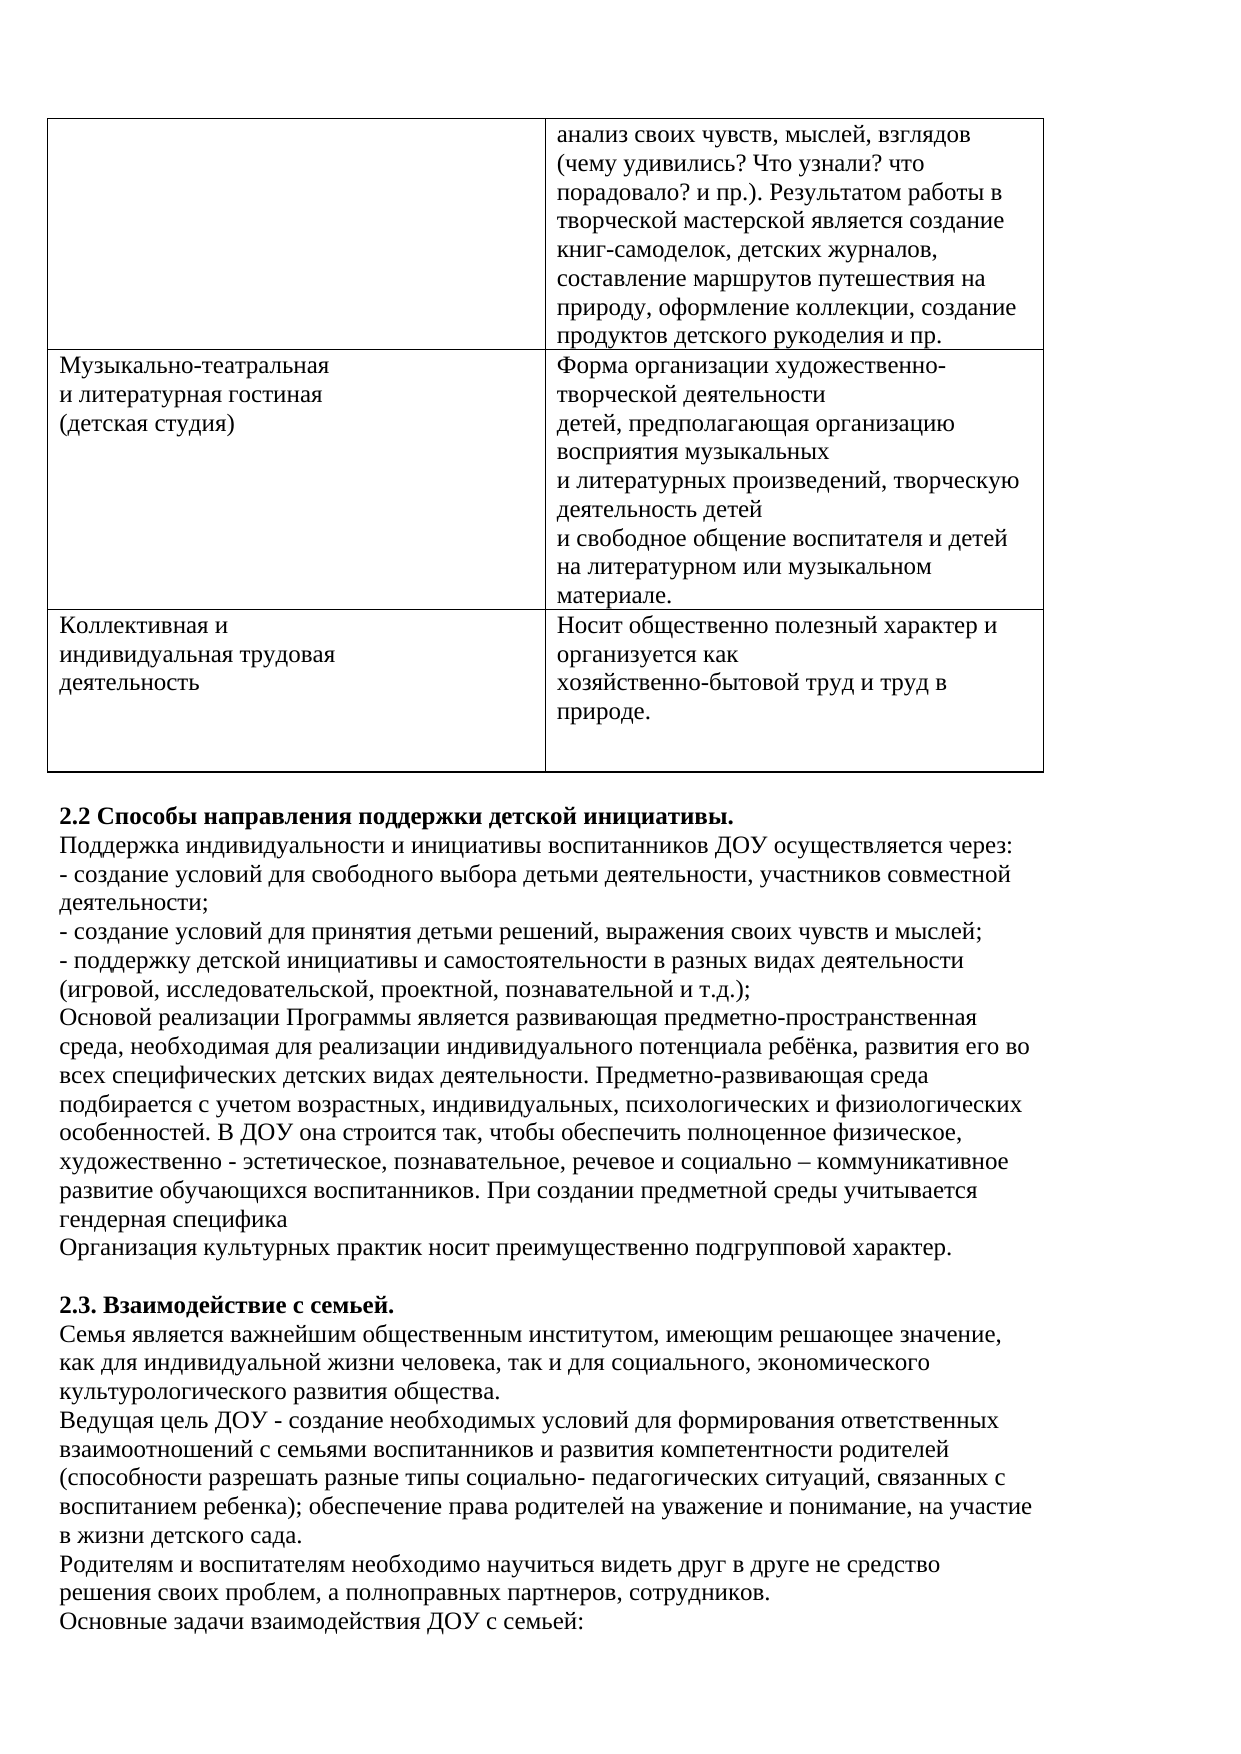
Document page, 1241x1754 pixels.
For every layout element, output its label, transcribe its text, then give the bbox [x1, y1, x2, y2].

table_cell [546, 119, 1043, 349]
text (способности разрешать разные типы социальнo- педагогических ситуаций, связанных с [59, 1462, 1152, 1491]
text воспитанием ребенка); обеспечение права родителей на уважение и понимание, на участие [59, 1491, 1152, 1520]
text подбирается с учетом возрастных, индивидуальных, психологических и физиологических [59, 1089, 1152, 1117]
table_cell Коллективная и индивидуальная трудовая деятельность [48, 610, 545, 771]
text Основой реализации Программы является развивающая предметно-пространственная [59, 1002, 1152, 1031]
text развитие обучающихся воспитанников. При создании предметной среды учитывается [59, 1175, 1152, 1204]
text - создание условий для свободного выбора детьми деятельности, участников совместной [59, 859, 1152, 887]
text взаимоотношений с семьями воспитанников и развития компетентности родителей [59, 1434, 1152, 1462]
text 2.2 Способы направления поддержки детской инициативы. [59, 801, 1152, 830]
text Ведущая цель ДОУ - создание необходимых условий для формирования ответственных [59, 1405, 1152, 1434]
text Родителям и воспитателям необходимо научиться видеть друг в друге не средство [59, 1549, 1152, 1577]
text всех специфических детских видах деятельности. Предметно-развивающая среда [59, 1060, 1152, 1089]
text Основные задачи взаимодействия ДОУ с семьей: [59, 1606, 1152, 1635]
text художественно - эстетическое, познавательное, речевое и социально – коммуникативное [59, 1146, 1152, 1175]
text культурологического развития общества. [59, 1376, 1152, 1405]
text в жизни детского сада. [59, 1520, 1152, 1549]
text деятельности; [59, 887, 1152, 916]
text решения своих проблем, а полноправных партнеров, сотрудников. [59, 1577, 1152, 1606]
text - поддержку детской инициативы и самостоятельности в разных видах деятельности [59, 945, 1152, 974]
text особенностей. В ДОУ она строится так, чтобы обеспечить полноценное физическое, [59, 1117, 1152, 1146]
text Поддержка индивидуальности и инициативы воспитанников ДОУ осуществляется через: [59, 830, 1152, 859]
text - создание условий для принятия детьми решений, выражения своих чувств и мыслей; [59, 916, 1152, 945]
text Организация культурных практик носит преимущественно подгрупповой характер. [59, 1232, 1152, 1261]
text среда, необходимая для реализации индивидуального потенциала ребёнка, развития его во [59, 1031, 1152, 1060]
table_cell Музыкально-театральная и литературная гостиная (детская студия) [48, 350, 545, 609]
text (игровой, исследовательской, проектной, познавательной и т.д.); [59, 974, 1152, 1002]
table_cell Форма организации художественно-творческой деятельности детей, предполагающая организацию восприятия музыкальных и литературных произведений, творческую деятельность детей и свободное общение воспитателя и детей на литературном или музыкальном материале. [546, 350, 1043, 609]
text гендерная специфика [59, 1204, 1152, 1232]
text Семья является важнейшим общественным институтом, имеющим решающее значение, [59, 1319, 1152, 1347]
text 2.3. Взаимодействие с семьей. [59, 1290, 1152, 1319]
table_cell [48, 119, 545, 349]
text как для индивидуальной жизни человека, так и для социального, экономического [59, 1347, 1152, 1376]
table_cell Носит общественно полезный характер и организуется как хозяйственно-бытовой труд и труд в природе. [546, 610, 1043, 771]
